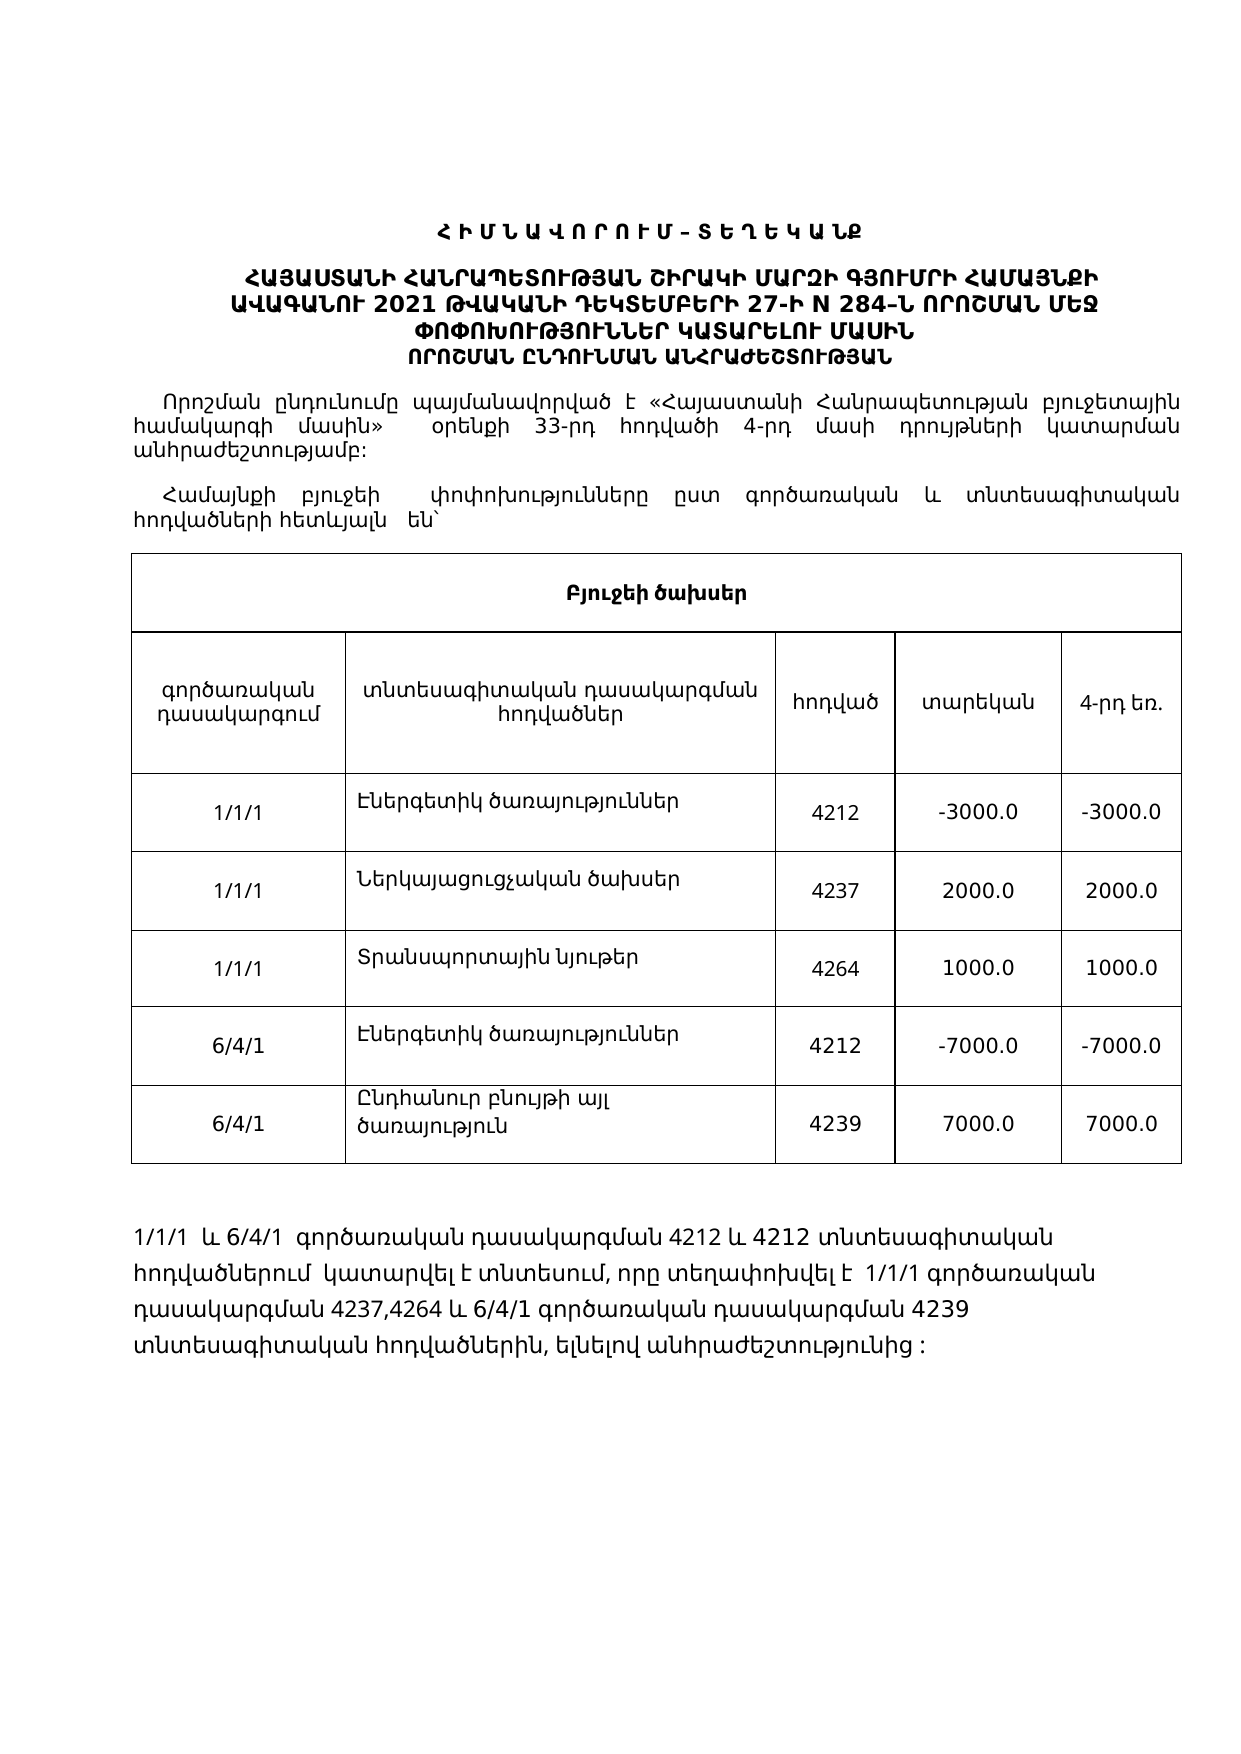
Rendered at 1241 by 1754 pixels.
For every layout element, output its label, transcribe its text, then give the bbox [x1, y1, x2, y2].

table_cell 2000.0 [1062, 852, 1181, 929]
table_cell Ընդհանուր բնույթի այլ ծառայություն [346, 1086, 775, 1163]
table_cell տարեկան [896, 633, 1061, 773]
table_cell տնտեսագիտական դասակարգման հոդվածներ [346, 633, 775, 773]
table_cell -7000.0 [896, 1007, 1061, 1085]
text 1/1/1 և 6/4/1 գործառական դասակարգման 4212 և 4212 տնտեսագիտական հոդվածներում կատարվել է տնտեսում, որը տեղափոխվել է 1/1/1 գործառական դասակարգման 4237,4264 և 6/4/1 գործառական դասակարգման 4239 տնտեսագիտական հոդվածներին, ելնելով անհրաժեշտությունից : [133, 1221, 1152, 1360]
table_cell 1/1/1 [132, 774, 345, 851]
text Հ Ի Մ Ն Ա Վ Ո Ր Ո Ւ Մ – Տ Ե Ղ Ե Կ Ա ՆՔ [251, 220, 1048, 244]
table_cell 4-րդ եռ. [1062, 633, 1181, 773]
text Համայնքի բյուջեի փոփոխությունները ըստ գործառական և տնտեսագիտական հոդվածների հետևյալն են՝ [133, 483, 1181, 532]
table_cell -7000.0 [1062, 1007, 1181, 1085]
table_cell Էներգետիկ ծառայություններ [346, 1007, 775, 1085]
table_cell 7000.0 [1062, 1086, 1181, 1163]
table_cell 4264 [776, 931, 894, 1006]
table_cell 4237 [776, 852, 894, 929]
text ՈՐՈՇՄԱՆ ԸՆԴՈՒՆՄԱՆ ԱՆՀՐԱԺԵՇՏՈՒԹՅԱՆ [251, 345, 1048, 369]
table_header Բյուջեի ծախսեր [132, 554, 1181, 631]
table_cell գործառական դասակարգում [132, 633, 345, 773]
table_cell 6/4/1 [132, 1086, 345, 1163]
table_cell 4212 [776, 774, 894, 851]
text Որոշման ընդունումը պայմանավորված է «Հայաստանի Հանրապետության բյուջետային համակարգի մասին» օրենքի 33-րդ հոդվածի 4-րդ մասի դրույթների կատարման անհրաժեշտությամբ: [133, 390, 1181, 463]
table_cell -3000.0 [1062, 774, 1181, 851]
table_cell Ներկայացուցչական ծախսեր [346, 852, 775, 929]
table_cell 6/4/1 [132, 1007, 345, 1085]
table_cell Էներգետիկ ծառայություններ [346, 774, 775, 851]
text ՀԱՅԱՍՏԱՆԻ ՀԱՆՐԱՊԵՏՈՒԹՅԱՆ ՇԻՐԱԿԻ ՄԱՐԶԻ ԳՅՈՒՄՐԻ ՀԱՄԱՅՆՔԻ ԱՎԱԳԱՆՈՒ 2021 ԹՎԱԿԱՆԻ ԴԵԿՏԵՄԲԵՐԻ 27-Ի N 284–Ն ՈՐՈՇՄԱՆ ՄԵՋ ՓՈՓՈԽՈՒԹՅՈՒՆՆԵՐ ԿԱՏԱՐԵԼՈՒ ՄԱՍԻՆ [177, 265, 1152, 345]
table_cell 1/1/1 [132, 931, 345, 1006]
table_cell 4212 [776, 1007, 894, 1085]
table_cell 1000.0 [1062, 931, 1181, 1006]
table_cell 4239 [776, 1086, 894, 1163]
table_cell 1000.0 [896, 931, 1061, 1006]
table_cell Տրանսպորտային նյութեր [346, 931, 775, 1006]
table_cell հոդված [776, 633, 894, 773]
table_cell 1/1/1 [132, 852, 345, 929]
table_cell 2000.0 [896, 852, 1061, 929]
table_cell 7000.0 [896, 1086, 1061, 1163]
table_cell -3000.0 [896, 774, 1061, 851]
